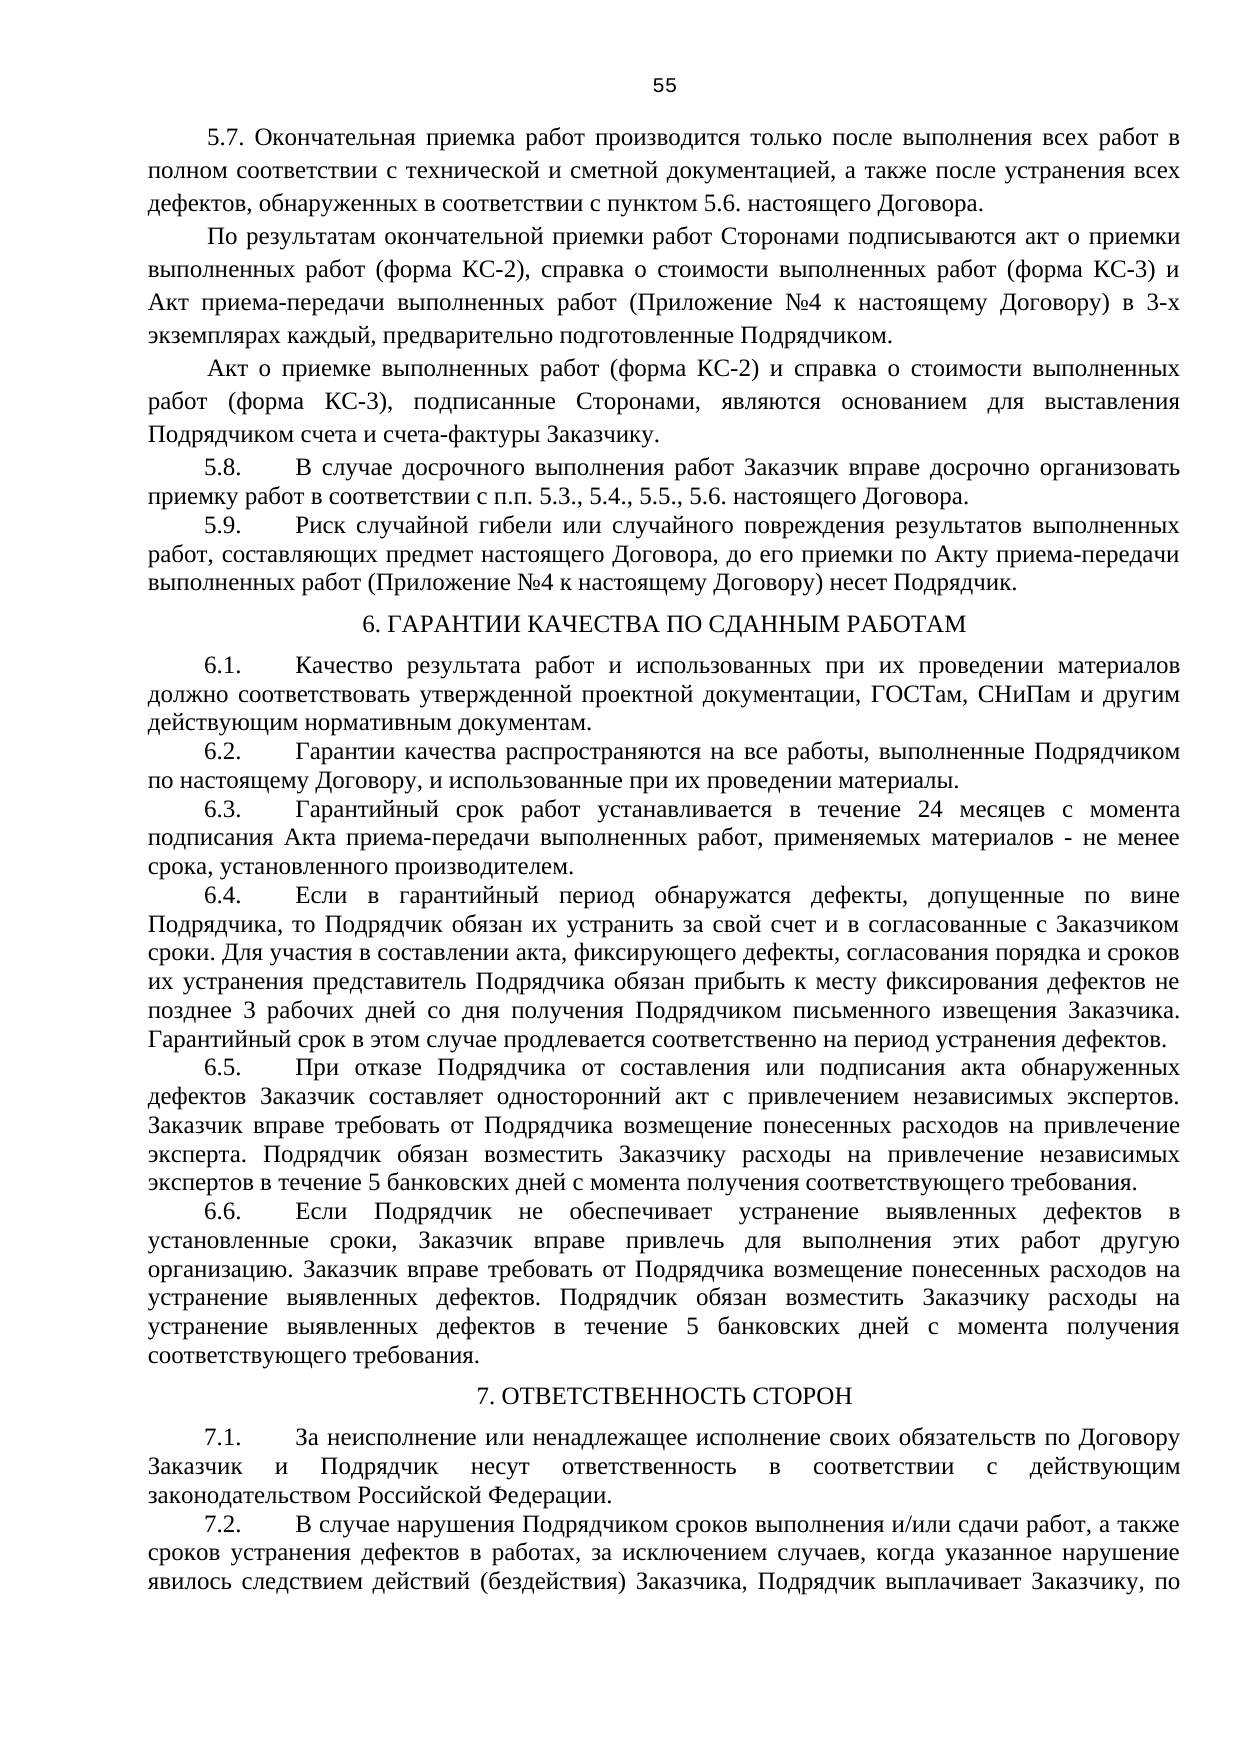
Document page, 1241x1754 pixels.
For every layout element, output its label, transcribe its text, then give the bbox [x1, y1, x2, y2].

text 6.5. При отказе Подрядчика от составления или подписания акта обнаруженных дефектов Заказчик составляет односторонний акт с привлечением независимых экспертов. Заказчик вправе требовать от Подрядчика возмещение понесенных расходов на привлечение эксперта. Подрядчик обязан возместить Заказчику расходы на привлечение независимых экспертов в течение 5 банковских дней с момента получения соответствующего требования. [148, 1052, 1181, 1196]
text Акт о приемке выполненных работ (форма КС-2) и справка о стоимости выполненных работ (форма КС-3), подписанные Сторонами, являются основанием для выставления Подрядчиком счета и счета-фактуры Заказчику. [148, 353, 1181, 448]
text 6. ГАРАНТИИ КАЧЕСТВА ПО СДАННЫМ РАБОТАМ [148, 609, 1181, 637]
text 6.6. Если Подрядчик не обеспечивает устранение выявленных дефектов в установленные сроки, Заказчик вправе привлечь для выполнения этих работ другую организацию. Заказчик вправе требовать от Подрядчика возмещение понесенных расходов на устранение выявленных дефектов. Подрядчик обязан возместить Заказчику расходы на устранение выявленных дефектов в течение 5 банковских дней с момента получения соответствующего требования. [148, 1196, 1181, 1369]
text 6.4. Если в гарантийный период обнаружатся дефекты, допущенные по вине Подрядчика, то Подрядчик обязан их устранить за свой счет и в согласованные с Заказчиком сроки. Для участия в составлении акта, фиксирующего дефекты, согласования порядка и сроков их устранения представитель Подрядчика обязан прибыть к месту фиксирования дефектов не позднее 3 рабочих дней со дня получения Подрядчиком письменного извещения Заказчика. Гарантийный срок в этом случае продлевается соответственно на период устранения дефектов. [148, 880, 1181, 1052]
text 5.9. Риск случайной гибели или случайного повреждения результатов выполненных работ, составляющих предмет настоящего Договора, до его приемки по Акту приема-передачи выполненных работ (Приложение №4 к настоящему Договору) несет Подрядчик. [148, 510, 1181, 596]
text 6.3. Гарантийный срок работ устанавливается в течение 24 месяцев с момента подписания Акта приема-передачи выполненных работ, применяемых материалов - не менее срока, установленного производителем. [148, 794, 1181, 880]
text 6.2. Гарантии качества распространяются на все работы, выполненные Подрядчиком по настоящему Договору, и использованные при их проведении материалы. [148, 736, 1181, 794]
text 7. ОТВЕТСТВЕННОСТЬ СТОРОН [148, 1381, 1181, 1410]
text 7.1. За неисполнение или ненадлежащее исполнение своих обязательств по Договору Заказчик и Подрядчик несут ответственность в соответствии с действующим законодательством Российской Федерации. [148, 1422, 1181, 1509]
text 5.7. Окончательная приемка работ производится только после выполнения всех работ в полном соответствии с технической и сметной документацией, а также после устранения всех дефектов, обнаруженных в соответствии с пунктом 5.6. настоящего Договора. [148, 122, 1181, 217]
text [148, 1509, 1181, 1595]
text 5.8. В случае досрочного выполнения работ Заказчик вправе досрочно организовать приемку работ в соответствии с п.п. 5.3., 5.4., 5.5., 5.6. настоящего Договора. [148, 452, 1181, 510]
text 6.1. Качество результата работ и использованных при их проведении материалов должно соответствовать утвержденной проектной документации, ГОСТам, СНиПам и другим действующим нормативным документам. [148, 650, 1181, 736]
text По результатам окончательной приемки работ Сторонами подписываются акт о приемки выполненных работ (форма КС-2), справка о стоимости выполненных работ (форма КС-3) и Акт приема-передачи выполненных работ (Приложение №4 к настоящему Договору) в 3-х экземплярах каждый, предварительно подготовленные Подрядчиком. [148, 221, 1181, 349]
